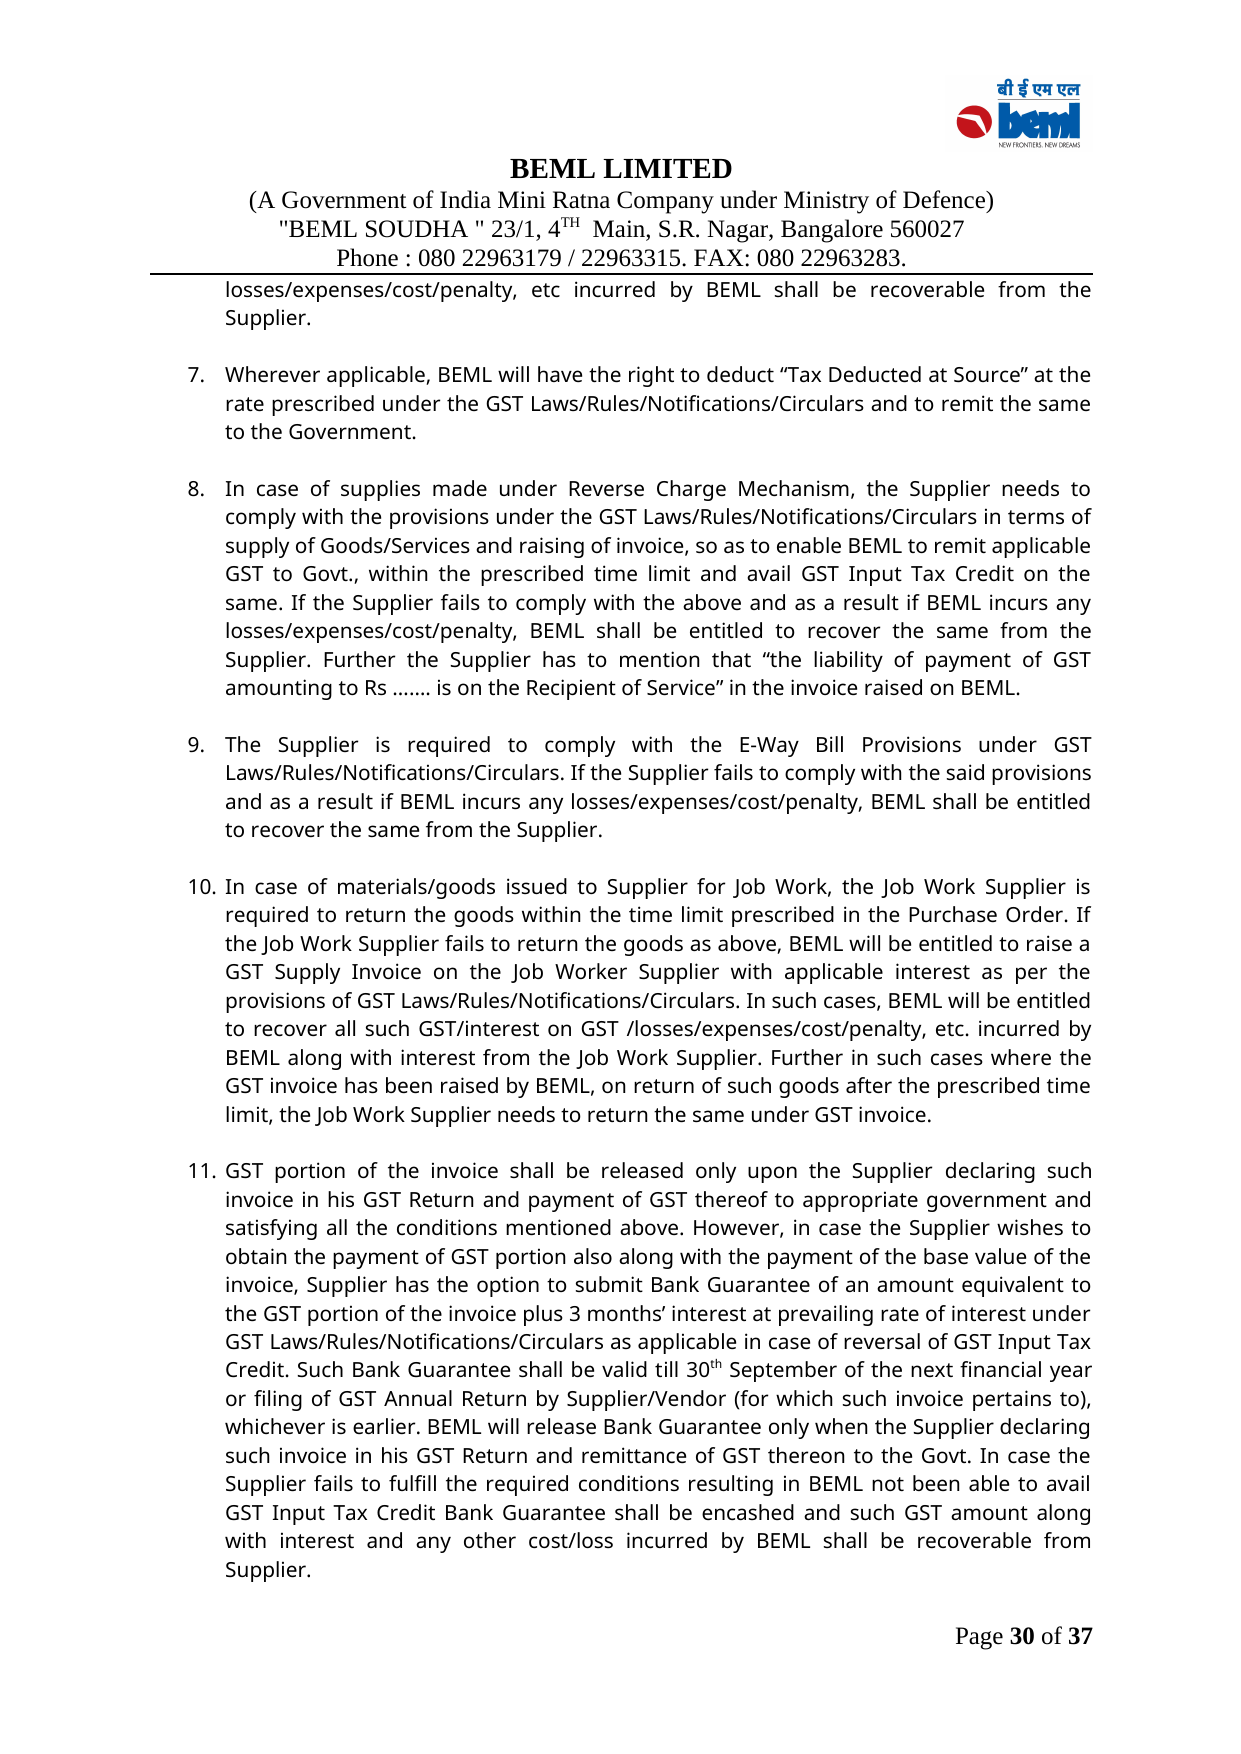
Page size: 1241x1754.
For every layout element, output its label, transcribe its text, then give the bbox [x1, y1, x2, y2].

list In case of supplies made under Reverse Charge Mechanism, the Supplier needs to comply with the provisions under the GST Laws/Rules/Notifications/Circulars in terms of supply of Goods/Services and raising of invoice, so as to enable BEML to remit applicable GST to Govt., within the prescribed time limit and avail GST Input Tax Credit on the same. If the Supplier fails to comply with the above and as a result if BEML incurs any losses/expenses/cost/penalty, BEML shall be entitled to recover the same from the Supplier. Further the Supplier has to mention that “the liability of payment of GST amounting to Rs ……. is on the Recipient of Service” in the invoice raised on BEML. [187, 474, 1093, 702]
list GST portion of the invoice shall be released only upon the Supplier declaring such invoice in his GST Return and payment of GST thereof to appropriate government and satisfying all the conditions mentioned above. However, in case the Supplier wishes to obtain the payment of GST portion also along with the payment of the base value of the invoice, Supplier has the option to submit Bank Guarantee of an amount equivalent to the GST portion of the invoice plus 3 months’ interest at prevailing rate of interest under GST Laws/Rules/Notifications/Circulars as applicable in case of reversal of GST Input Tax Credit. Such Bank Guarantee shall be valid till 30th September of the next financial year or filing of GST Annual Return by Supplier/Vendor (for which such invoice pertains to), whichever is earlier. BEML will release Bank Guarantee only when the Supplier declaring such invoice in his GST Return and remittance of GST thereon to the Govt. In case the Supplier fails to fulfill the required conditions resulting in BEML not been able to avail GST Input Tax Credit Bank Guarantee shall be encashed and such GST amount along with interest and any other cost/loss incurred by BEML shall be recoverable from Supplier. [187, 1157, 1093, 1583]
list In case of materials/goods issued to Supplier for Job Work, the Job Work Supplier is required to return the goods within the time limit prescribed in the Purchase Order. If the Job Work Supplier fails to return the goods as above, BEML will be entitled to raise a GST Supply Invoice on the Job Worker Supplier with applicable interest as per the provisions of GST Laws/Rules/Notifications/Circulars. In such cases, BEML will be entitled to recover all such GST/interest on GST /losses/expenses/cost/penalty, etc. incurred by BEML along with interest from the Job Work Supplier. Further in such cases where the GST invoice has been raised by BEML, on return of such goods after the prescribed time limit, the Job Work Supplier needs to return the same under GST invoice. [187, 872, 1093, 1128]
picture [944, 75, 1093, 152]
list Wherever applicable, BEML will have the right to deduct “Tax Deducted at Source” at the rate prescribed under the GST Laws/Rules/Notifications/Circulars and to remit the same to the Government. [187, 360, 1093, 446]
list The Supplier is required to comply with the E-Way Bill Provisions under GST Laws/Rules/Notifications/Circulars. If the Supplier fails to comply with the said provisions and as a result if BEML incurs any losses/expenses/cost/penalty, BEML shall be entitled to recover the same from the Supplier. [187, 730, 1093, 844]
